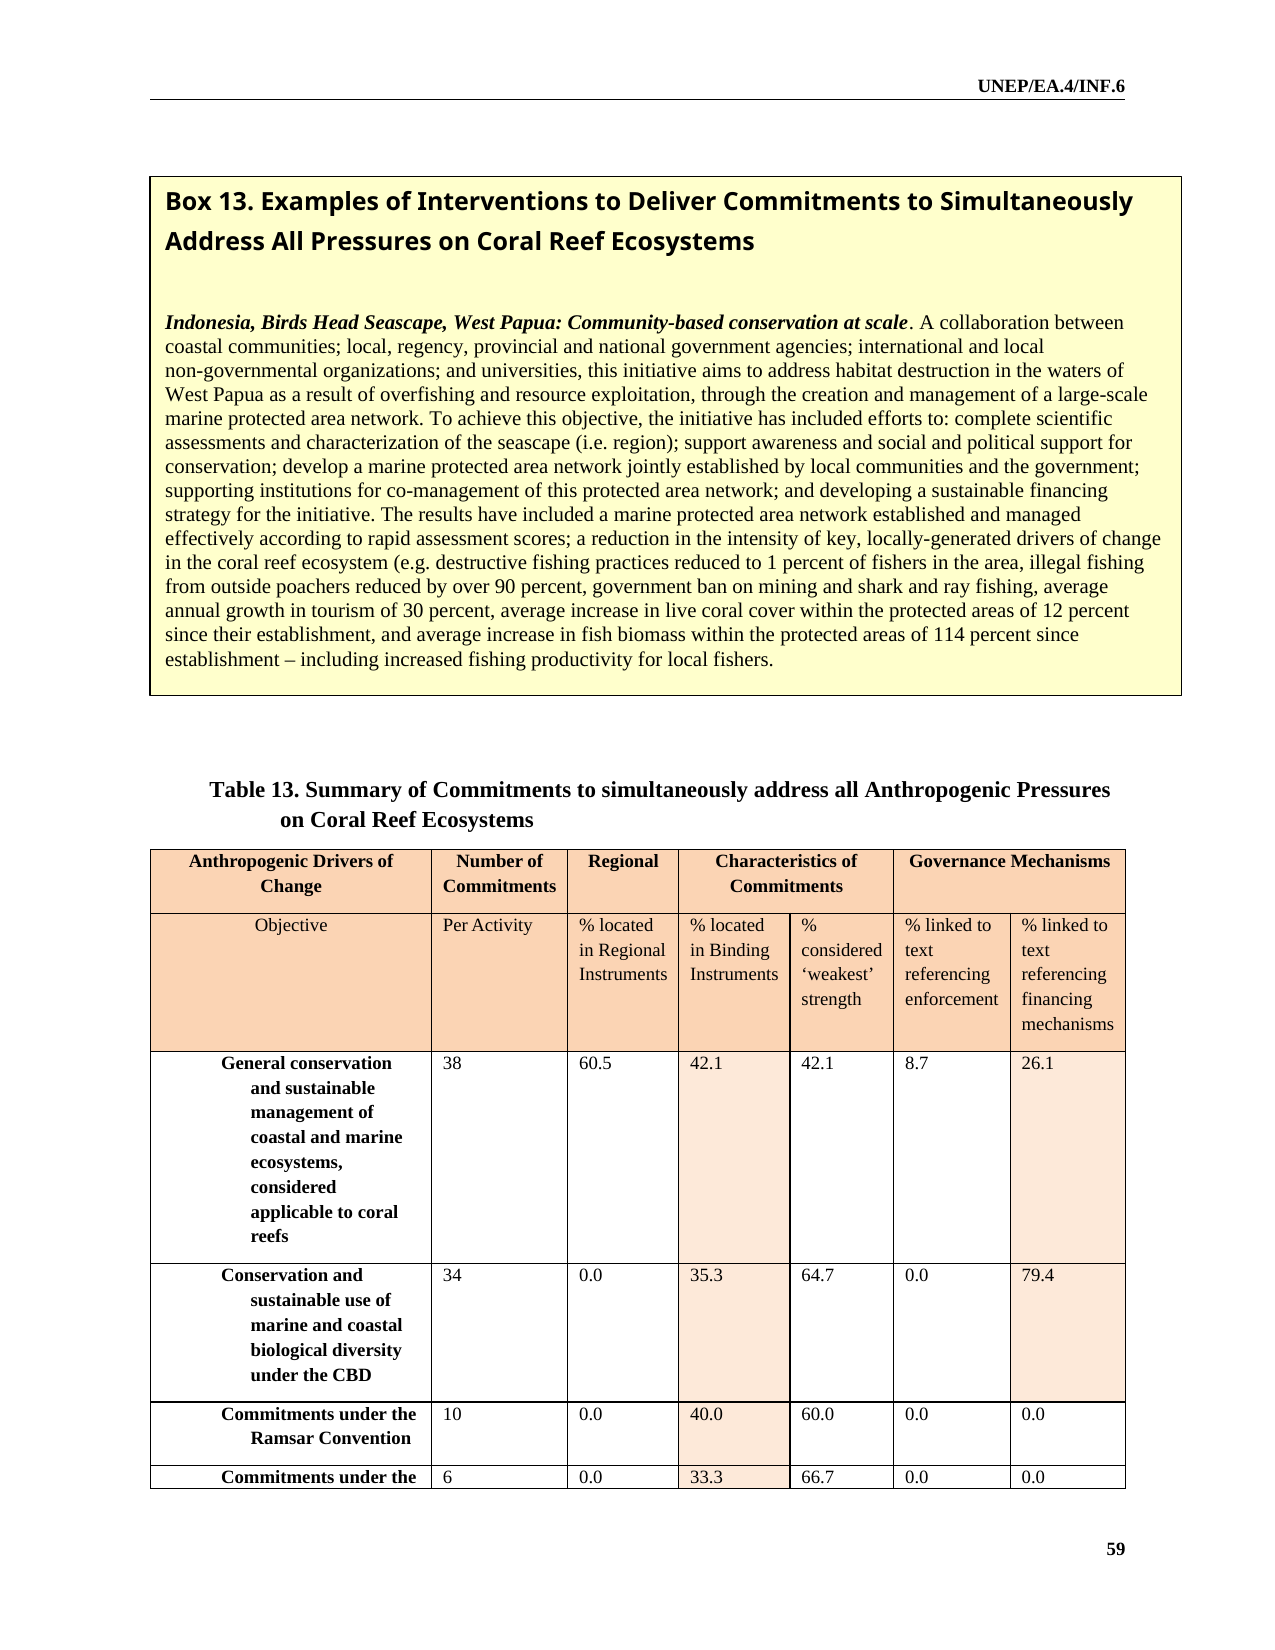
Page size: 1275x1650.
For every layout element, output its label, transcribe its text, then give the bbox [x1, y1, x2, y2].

table_cell 10 [432, 1403, 567, 1465]
table_cell % located in Regional Instruments [568, 914, 678, 1051]
table_cell % considered ‘weakest’ strength [791, 914, 893, 1051]
table_cell 0.0 [894, 1403, 1010, 1465]
table_cell 0.0 [894, 1466, 1010, 1488]
table_cell 79.4 [1011, 1264, 1125, 1401]
table_cell 60.5 [568, 1052, 678, 1263]
table_cell 0.0 [568, 1403, 678, 1465]
table_cell 6 [432, 1466, 567, 1488]
table_cell 40.0 [679, 1403, 789, 1465]
subtitle Table 13. Summary of Commitments to simultaneously address all Anthropogenic Pressures on Coral Reef Ecosystems [209, 776, 1125, 832]
table_cell 26.1 [1011, 1052, 1125, 1263]
table_cell % located in Binding Instruments [679, 914, 789, 1051]
table_cell 42.1 [791, 1052, 893, 1263]
table_header Anthropogenic Drivers of Change [151, 850, 431, 913]
table_cell % linked to text referencing financing mechanisms [1011, 914, 1125, 1051]
table_cell 33.3 [679, 1466, 789, 1488]
table_cell Commitments under the Ramsar Convention [151, 1403, 431, 1465]
table_cell 8.7 [894, 1052, 1010, 1263]
table_cell 35.3 [679, 1264, 789, 1401]
table_cell 60.0 [791, 1403, 893, 1465]
table_cell 34 [432, 1264, 567, 1401]
table_cell Objective [151, 914, 431, 1051]
table_header Number of Commitments [432, 850, 567, 913]
table_cell % linked to text referencing enforcement [894, 914, 1010, 1051]
table_cell 0.0 [894, 1264, 1010, 1401]
table_cell 0.0 [1011, 1403, 1125, 1465]
table_header Governance Mechanisms [894, 850, 1125, 913]
table_cell 38 [432, 1052, 567, 1263]
table_cell 42.1 [679, 1052, 789, 1263]
table_header Characteristics of Commitments [679, 850, 893, 913]
table_cell 0.0 [1011, 1466, 1125, 1488]
table_cell Per Activity [432, 914, 567, 1051]
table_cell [151, 1466, 431, 1488]
table_cell 0.0 [568, 1466, 678, 1488]
table_cell 0.0 [568, 1264, 678, 1401]
table_cell 66.7 [791, 1466, 893, 1488]
table_cell 64.7 [791, 1264, 893, 1401]
table_header Regional [568, 850, 678, 913]
table_cell General conservation and sustainable management of coastal and marine ecosystems, considered applicable to coral reefs [151, 1052, 431, 1263]
table_cell Conservation and sustainable use of marine and coastal biological diversity under the CBD [151, 1264, 431, 1401]
